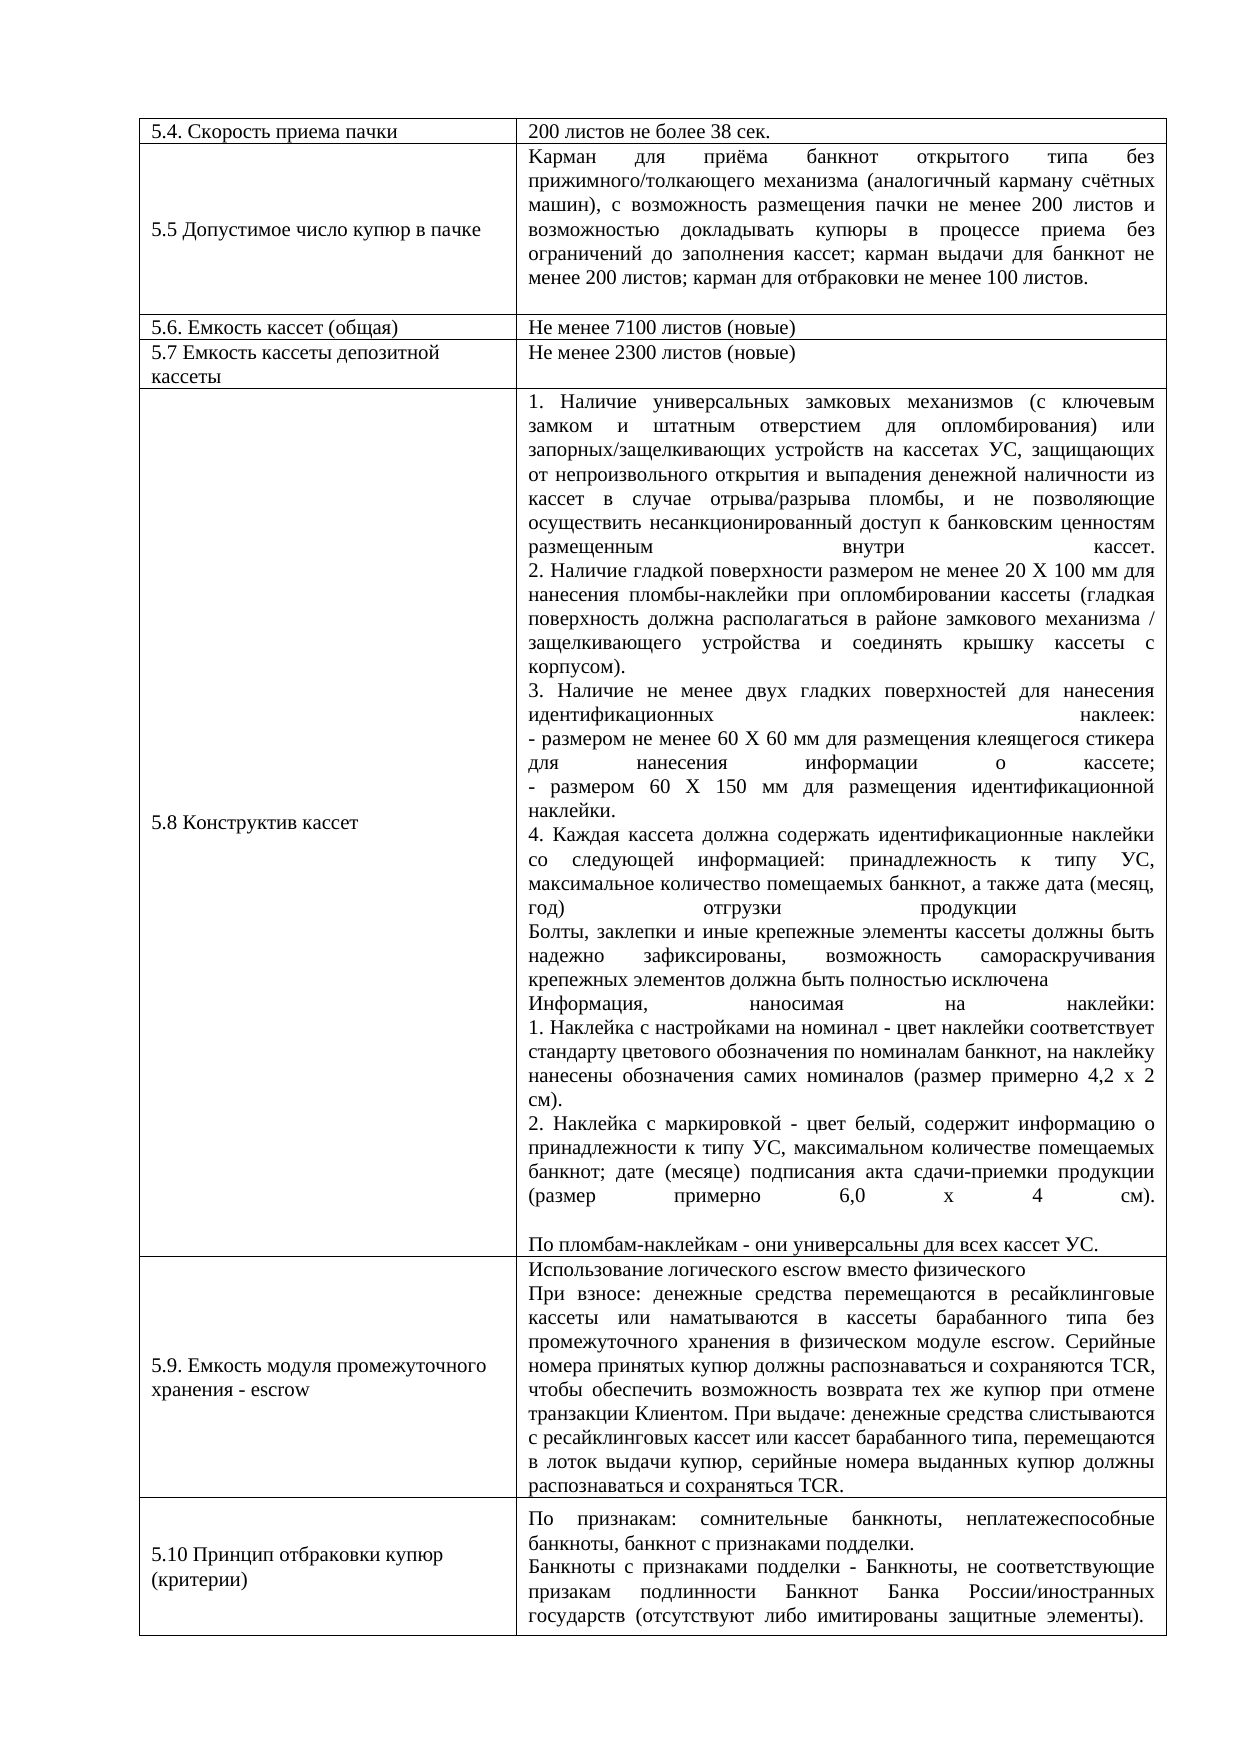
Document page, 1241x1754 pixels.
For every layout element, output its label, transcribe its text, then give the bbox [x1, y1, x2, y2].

table_cell 5.8 Конструктив кассет [140, 389, 516, 1256]
table_cell 5.5 Допустимое число купюр в пачке [140, 144, 516, 314]
table_cell Kарман для приёма банкнот открытого типа без прижимного/толкающего механизма (аналогичный карману счётных машин), с возможность размещения пачки не менее 200 листов и возможностью докладывать купюры в процессе приема без ограничений до заполнения кассет; карман выдачи для банкнот не менее 200 листов; карман для отбраковки не менее 100 листов. [517, 144, 1166, 314]
table_cell Не менее 7100 листов (новые) [517, 315, 1166, 339]
table_cell 5.4. Скорость приема пачки [140, 119, 516, 143]
table_cell 5.9. Емкость модуля промежуточного хранения - escrow [140, 1257, 516, 1497]
table_cell Использование логического escrow вместо физического При взносе: денежные средства перемещаются в ресайклинговые кассеты или наматываются в кассеты барабанного типа без промежуточного хранения в физическом модуле escrow. Серийные номера принятых купюр должны распознаваться и сохраняются TCR, чтобы обеспечить возможность возврата тех же купюр при отмене транзакции Клиентом. При выдаче: денежные средства слистываются с ресайклинговых кассет или кассет барабанного типа, перемещаются в лоток выдачи купюр, серийные номера выданных купюр должны распознаваться и сохраняться TCR. [517, 1257, 1166, 1497]
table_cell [517, 1498, 1166, 1635]
table_cell 5.6. Емкость кассет (общая) [140, 315, 516, 339]
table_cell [517, 119, 1166, 143]
table_cell 1. Наличие универсальных замковых механизмов (с ключевым замком и штатным отверстием для опломбирования) или запорных/защелкивающих устройств на кассетах УС, защищающих от непроизвольного открытия и выпадения денежной наличности из кассет в случае отрыва/разрыва пломбы, и не позволяющие осуществить несанкционированный доступ к банковским ценностям размещенным внутри кассет. 2. Наличие гладкой поверхности размером не менее 20 Х 100 мм для нанесения пломбы-наклейки при опломбировании кассеты (гладкая поверхность должна располагаться в районе замкового механизма / защелкивающего устройства и соединять крышку кассеты с корпусом). 3. Наличие не менее двух гладких поверхностей для нанесения идентификационных наклеек: - размером не менее 60 Х 60 мм для размещения клеящегося стикера для нанесения информации о кассете; - размером 60 Х 150 мм для размещения идентификационной наклейки. 4. Каждая кассета должна содержать идентификационные наклейки со следующей информацией: принадлежность к типу УС, максимальное количество помещаемых банкнот, а также дата (месяц, год) отгрузки продукции Болты, заклепки и иные крепежные элементы кассеты должны быть надежно зафиксированы, возможность самораскручивания крепежных элементов должна быть полностью исключена Информация, наносимая на наклейки: 1. Наклейка с настройками на номинал - цвет наклейки соответствует стандарту цветового обозначения по номиналам банкнот, на наклейку нанесены обозначения самих номиналов (размер примерно 4,2 х 2 см). 2. Наклейка с маркировкой - цвет белый, содержит информацию о принадлежности к типу УС, максимальном количестве помещаемых банкнот; дате (месяце) подписания акта сдачи-приемки продукции (размер примерно 6,0 х 4 см). По пломбам-наклейкам - они универсальны для всех кассет УС. [517, 389, 1166, 1256]
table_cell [140, 1498, 516, 1635]
table_cell 5.7 Емкость кассеты депозитной кассеты [140, 340, 516, 388]
table_cell Не менее 2300 листов (новые) [517, 340, 1166, 388]
